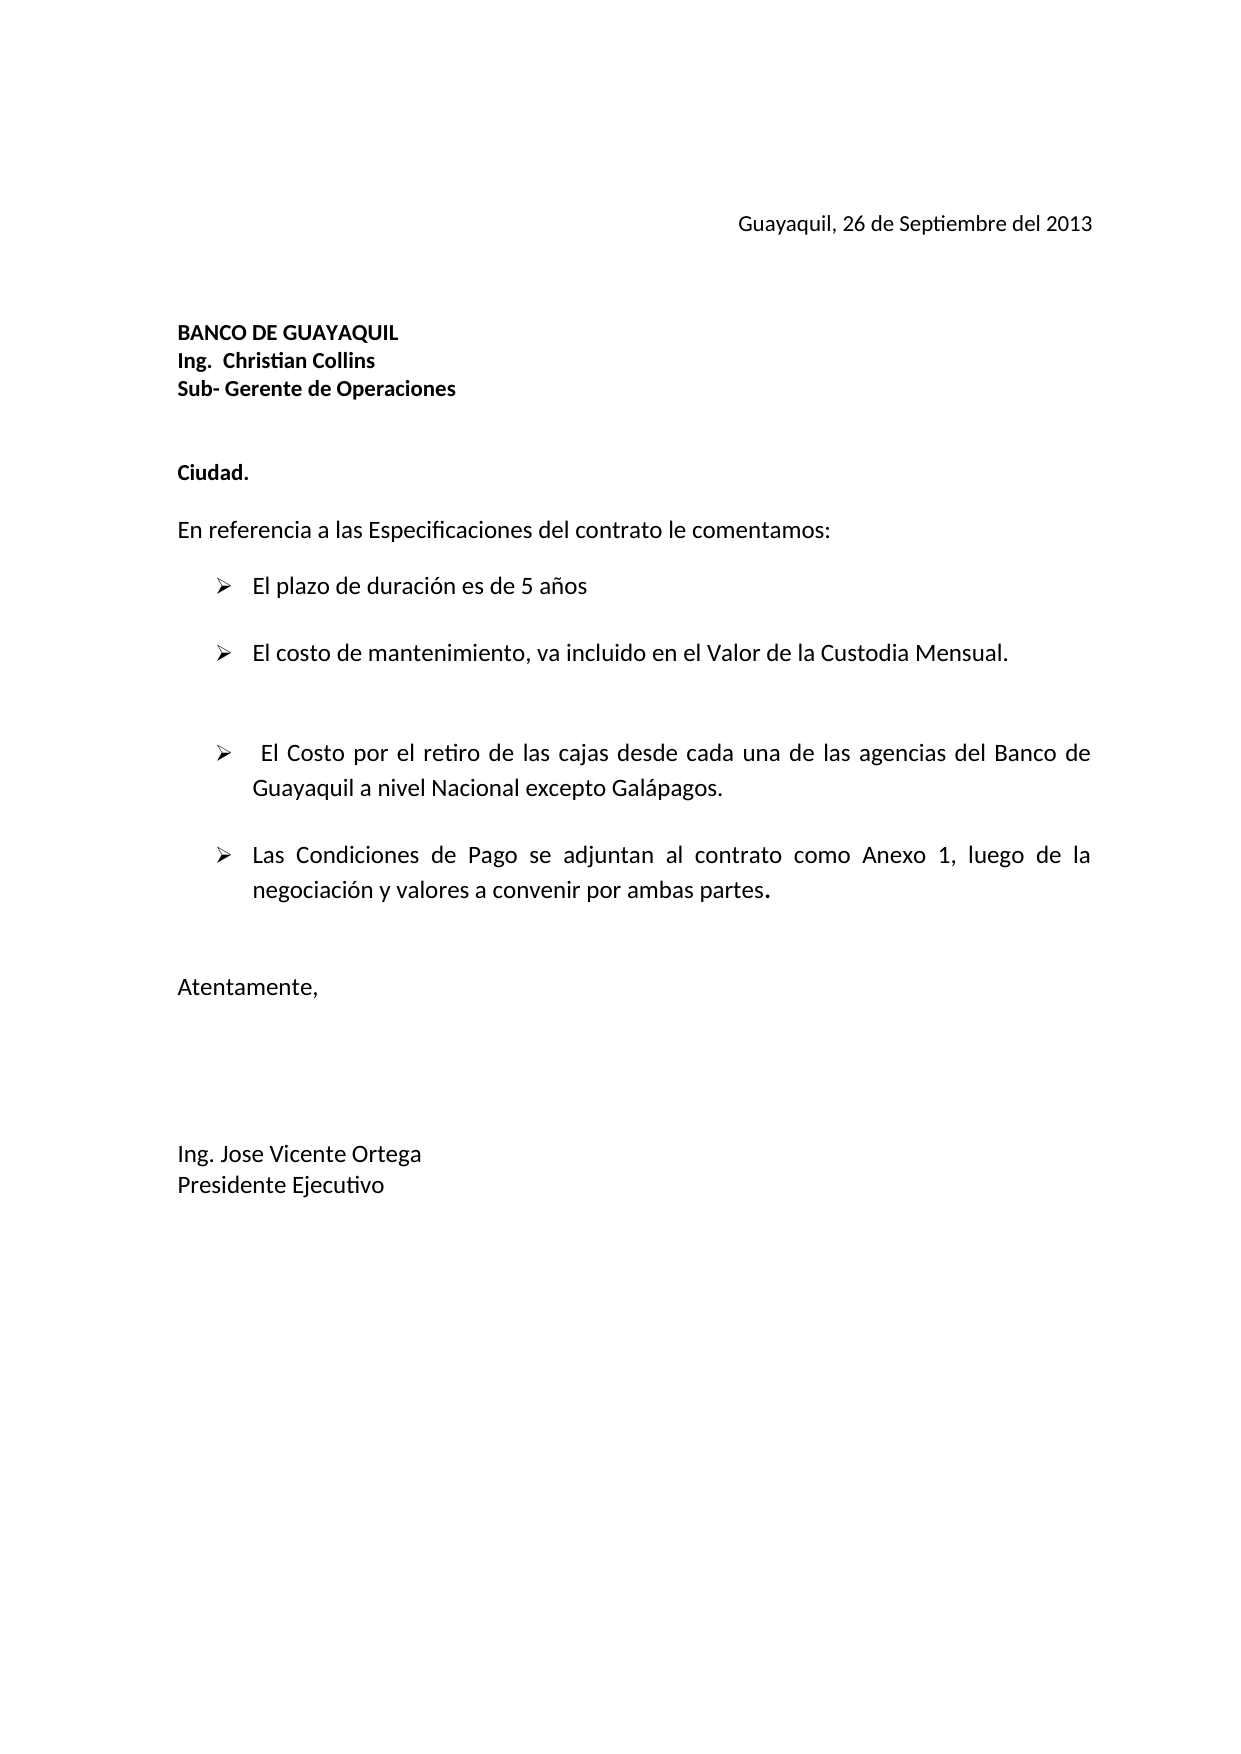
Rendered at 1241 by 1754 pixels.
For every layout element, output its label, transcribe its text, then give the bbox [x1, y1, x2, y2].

text Sub- Gerente de Operaciones [177, 374, 1093, 402]
list El plazo de duración es de 5 años [215, 570, 1093, 601]
text En referencia a las Especificaciones del contrato le comentamos: [177, 514, 1093, 545]
text BANCO DE GUAYAQUIL [177, 318, 1093, 346]
list El Costo por el retiro de las cajas desde cada una de las agencias del Banco de Guayaquil a nivel Nacional excepto Galápagos. [215, 737, 1093, 802]
text Ciudad. [177, 458, 1093, 487]
text Atentamente, [177, 971, 1093, 1001]
list Las Condiciones de Pago se adjuntan al contrato como Anexo 1, luego de la negociación y valores a convenir por ambas partes. [215, 839, 1093, 905]
text Guayaquil, 26 de Septiembre del 2013 [177, 209, 1093, 237]
text Ing. Jose Vicente Ortega [177, 1138, 1093, 1169]
text Presidente Ejecutivo [177, 1169, 1093, 1199]
text Ing. Christian Collins [177, 346, 1093, 374]
list El costo de mantenimiento, va incluido en el Valor de la Custodia Mensual. [215, 638, 1093, 668]
